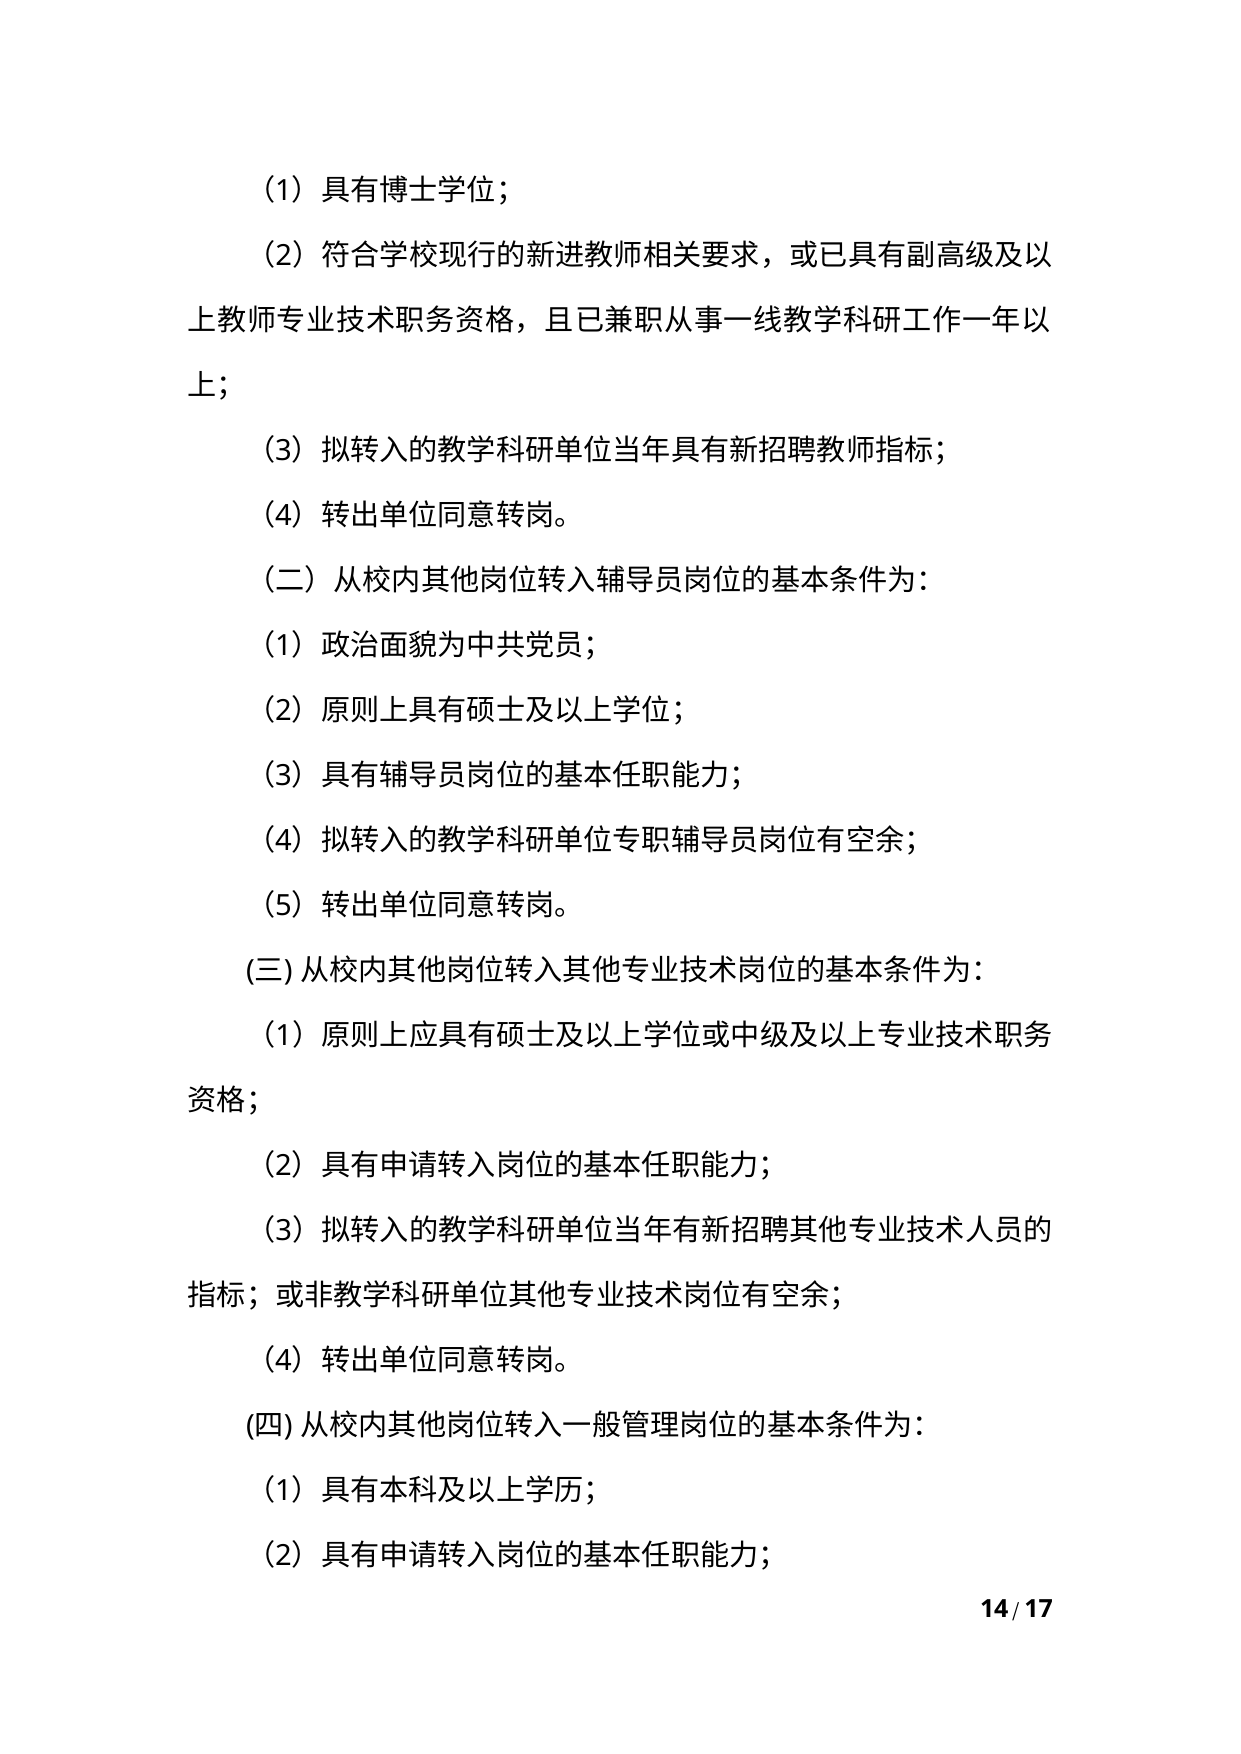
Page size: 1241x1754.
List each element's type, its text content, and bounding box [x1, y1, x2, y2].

text （2）具有申请转入岗位的基本任职能力； [187, 1131, 1053, 1196]
text （3）拟转入的教学科研单位当年具有新招聘教师指标； [187, 416, 1053, 481]
text （1）具有本科及以上学历； [187, 1456, 1053, 1521]
text (三) 从校内其他岗位转入其他专业技术岗位的基本条件为： [187, 936, 1053, 1001]
text （4）拟转入的教学科研单位专职辅导员岗位有空余； [187, 806, 1053, 871]
text （1）具有博士学位； [187, 156, 1053, 221]
text （3）拟转入的教学科研单位当年有新招聘其他专业技术人员的指标；或非教学科研单位其他专业技术岗位有空余； [187, 1196, 1053, 1326]
text （2）具有申请转入岗位的基本任职能力； [187, 1521, 1053, 1586]
text （2）符合学校现行的新进教师相关要求，或已具有副高级及以上教师专业技术职务资格，且已兼职从事一线教学科研工作一年以上； [187, 221, 1053, 416]
text （二）从校内其他岗位转入辅导员岗位的基本条件为： [187, 546, 1053, 611]
text (四) 从校内其他岗位转入一般管理岗位的基本条件为： [187, 1391, 1053, 1456]
text （5）转出单位同意转岗。 [187, 871, 1053, 936]
text （2）原则上具有硕士及以上学位； [187, 676, 1053, 741]
text （1）原则上应具有硕士及以上学位或中级及以上专业技术职务资格； [187, 1001, 1053, 1131]
text （1）政治面貌为中共党员； [187, 611, 1053, 676]
text （4）转出单位同意转岗。 [187, 481, 1053, 546]
text （4）转出单位同意转岗。 [187, 1326, 1053, 1391]
text （3）具有辅导员岗位的基本任职能力； [187, 741, 1053, 806]
